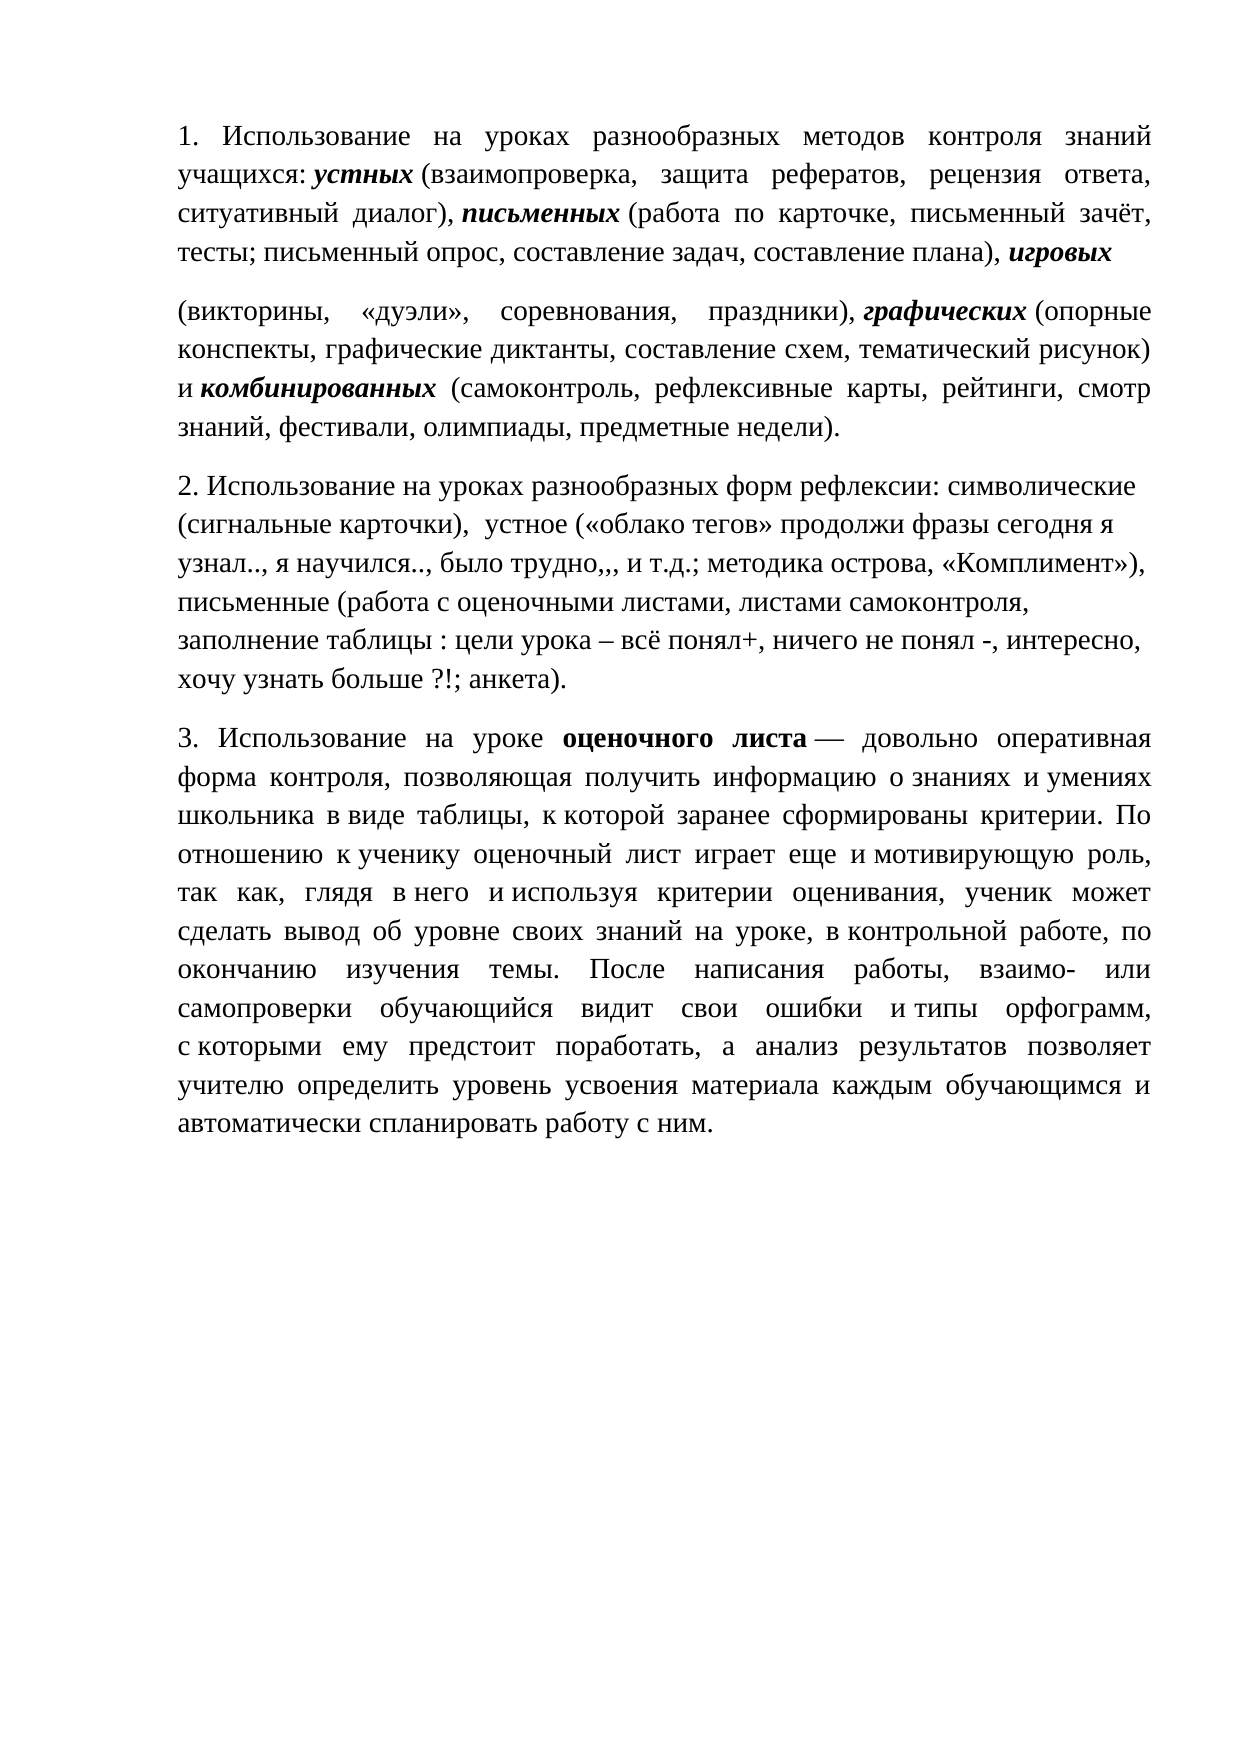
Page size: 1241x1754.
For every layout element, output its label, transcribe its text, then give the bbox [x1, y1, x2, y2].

text 2. Использование на уроках разнообразных форм рефлексии: символические (сигнальные карточки), устное («облако тегов» продолжи фразы сегодня я узнал.., я научился.., было трудно,,, и т.д.; методика острова, «Комплимент»), письменные (работа с оценочными листами, листами самоконтроля, заполнение таблицы : цели урока – всё понял+, ничего не понял -, интересно, хочу узнать больше ?!; анкета). [177, 468, 1152, 694]
text 1. Использование на уроках разнообразных методов контроля знаний учащихся: устных (взаимопроверка, защита рефератов, рецензия ответа, ситуативный диалог), письменных (работа по карточке, письменный зачёт, тесты; письменный опрос, составление задач, составление плана), игровых [177, 118, 1152, 267]
text (викторины, «дуэли», соревнования, праздники), графических (опорные конспекты, графические диктанты, составление схем, тематический рисунок) и комбинированных (самоконтроль, рефлексивные карты, рейтинги, смотр знаний, фестивали, олимпиады, предметные недели). [177, 293, 1152, 442]
text 3. Использование на уроке оценочного листа — довольно оперативная форма контроля, позволяющая получить информацию о знаниях и умениях школьника в виде таблицы, к которой заранее сформированы критерии. По отношению к ученику оценочный лист играет еще и мотивирующую роль, так как, глядя в него и используя критерии оценивания, ученик может сделать вывод об уровне своих знаний на уроке, в контрольной работе, по окончанию изучения темы. После написания работы, взаимо- или самопроверки обучающийся видит свои ошибки и типы орфограмм, с которыми ему предстоит поработать, а анализ результатов позволяет учителю определить уровень усвоения материала каждым обучающимся и автоматически спланировать работу с ним. [177, 720, 1152, 1139]
